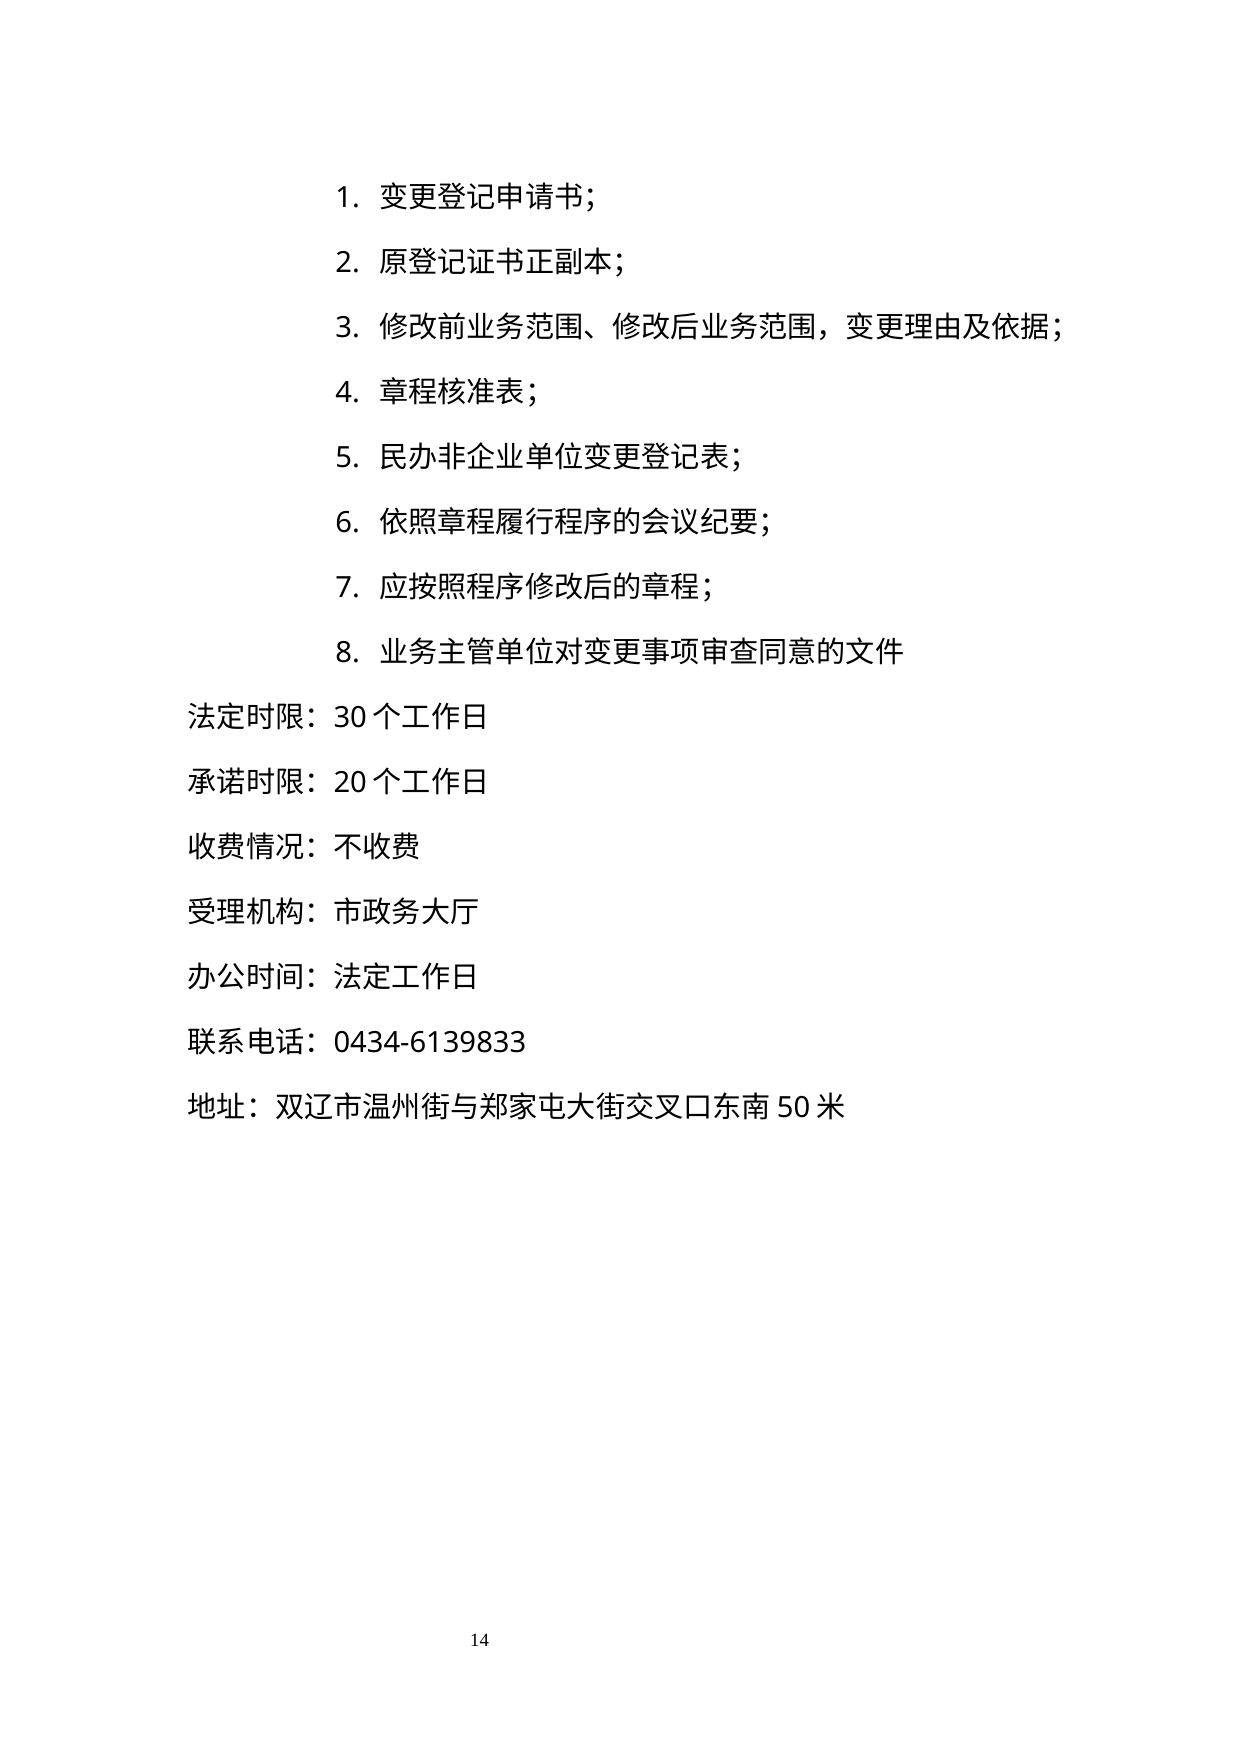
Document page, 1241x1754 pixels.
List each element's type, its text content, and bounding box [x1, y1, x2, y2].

text 地址：双辽市温州街与郑家屯大街交叉口东南50米 [187, 1072, 1053, 1137]
list 修改前业务范围、修改后业务范围，变更理由及依据； [335, 292, 1053, 357]
list 应按照程序修改后的章程； [335, 552, 1053, 617]
list 业务主管单位对变更事项审查同意的文件 [335, 617, 1053, 682]
text 承诺时限：20个工作日 [187, 747, 1053, 812]
list 原登记证书正副本； [335, 227, 1053, 292]
list 变更登记申请书； [335, 162, 1053, 227]
text 受理机构：市政务大厅 [187, 877, 1053, 942]
list 依照章程履行程序的会议纪要； [335, 487, 1053, 552]
list 章程核准表； [335, 357, 1053, 422]
list 民办非企业单位变更登记表； [335, 422, 1053, 487]
text 收费情况：不收费 [187, 812, 1053, 877]
text 联系电话：0434-6139833 [187, 1007, 1053, 1072]
text 办公时间：法定工作日 [187, 942, 1053, 1007]
text 法定时限：30个工作日 [187, 682, 1053, 747]
